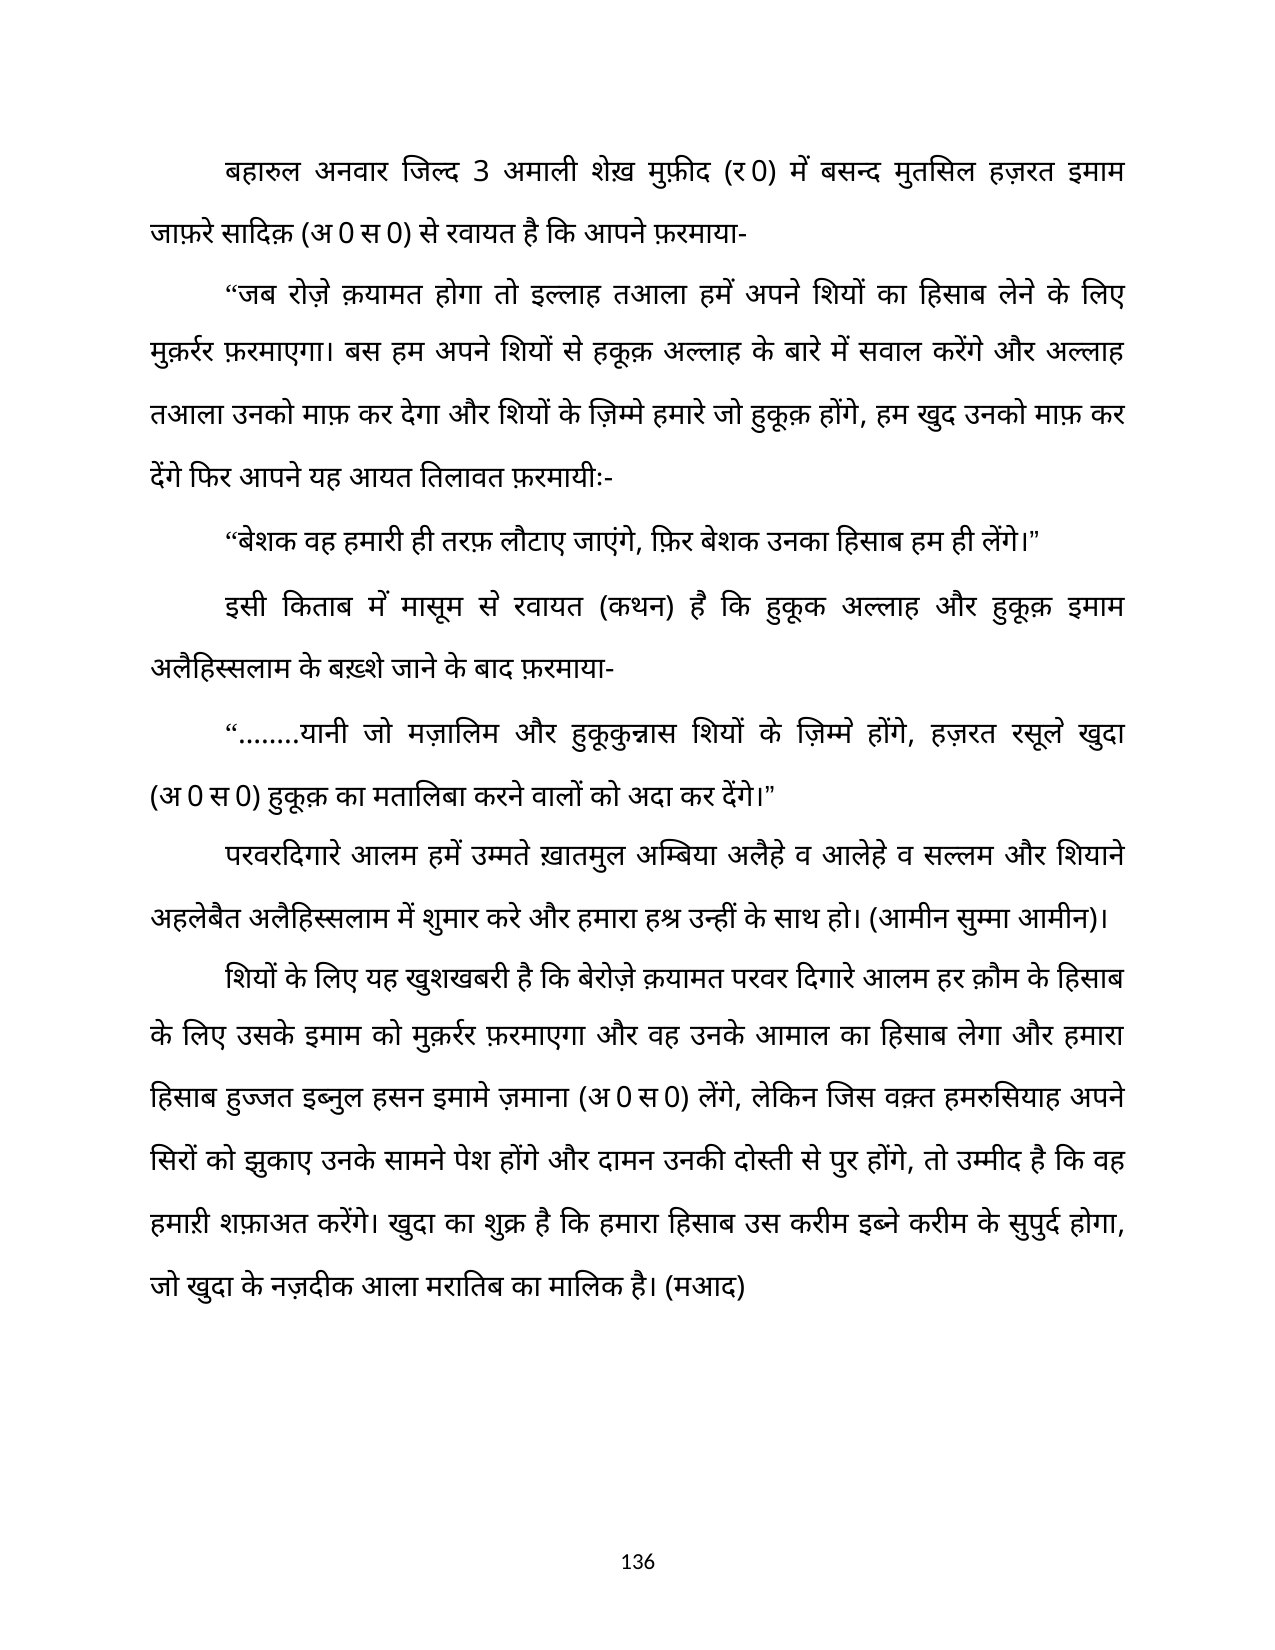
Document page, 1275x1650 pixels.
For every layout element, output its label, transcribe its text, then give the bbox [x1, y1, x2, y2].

text इसी किताब में मासूम से रवायत (कथन) है कि हुकूक अल्लाह और हुकूक़ इमाम अलैहिस्सलाम के बख़्शे जाने के बाद फ़रमाया- [150, 585, 1125, 691]
text बहारुल अनवार जिल्द 3 अमाली शेख़ मुफ़ीद (र0) में बसन्द मुतसिल हज़रत इमाम जाफ़रे सादिक़ (अ0स0) से रवायत है कि आपने फ़रमाया- [150, 150, 1125, 256]
text शियों के लिए यह खुशखबरी है कि बेरोज़े क़यामत परवर दिगारे आलम हर क़ौम के हिसाब के लिए उसके इमाम को मुक़र्रर फ़रमाएगा और वह उनके आमाल का हिसाब लेगा और हमारा हिसाब हुज्जत इब्नुल हसन इमामे ज़माना (अ0स0) लेंगे, लेकिन जिस वक़्त हमरुसियाह अपने सिरों को झुकाए उनके सामने पेश होंगे और दामन उनकी दोस्ती से पुर होंगे, तो उम्मीद है कि वह हमाऱी शफ़ाअत करेंगे। खुदा का शुक्र है कि हमारा हिसाब उस करीम इब्ने करीम के सुपुर्द होगा, जो खुदा के नज़दीक आला मरातिब का मालिक है। (मआद) [150, 962, 1125, 1308]
text “……..यानी जो मज़ालिम और हुकूकुन्नास शियों के ज़िम्मे होंगे, हज़रत रसूले खुदा (अ0स0) हुकूक़ का मतालिबा करने वालों को अदा कर देंगे।” [150, 712, 1125, 818]
text “बेशक वह हमारी ही तरफ़ लौटाए जाएंगे, फ़िर बेशक उनका हिसाब हम ही लेंगे।” [150, 521, 1125, 563]
text “जब रोज़े क़यामत होगा तो इल्लाह तआला हमें अपने शियों का हिसाब लेने के लिए मुक़र्रर फ़रमाएगा। बस हम अपने शियों से हकूक़ अल्लाह के बारे में सवाल करेंगे और अल्लाह तआला उनको माफ़ कर देगा और शियों के ज़िम्मे हमारे जो हुकूक़ होंगे, हम खुद उनको माफ़ कर देंगे फिर आपने यह आयत तिलावत फ़रमायीः- [150, 277, 1125, 499]
text परवरदिगारे आलम हमें उम्मते ख़ातमुल अम्बिया अलैहे व आलेहे व सल्लम और शियाने अहलेबैत अलैहिस्सलाम में शुमार करे और हमारा हश्र उन्हीं के साथ हो। (आमीन सुम्मा आमीन)। [150, 839, 1125, 940]
